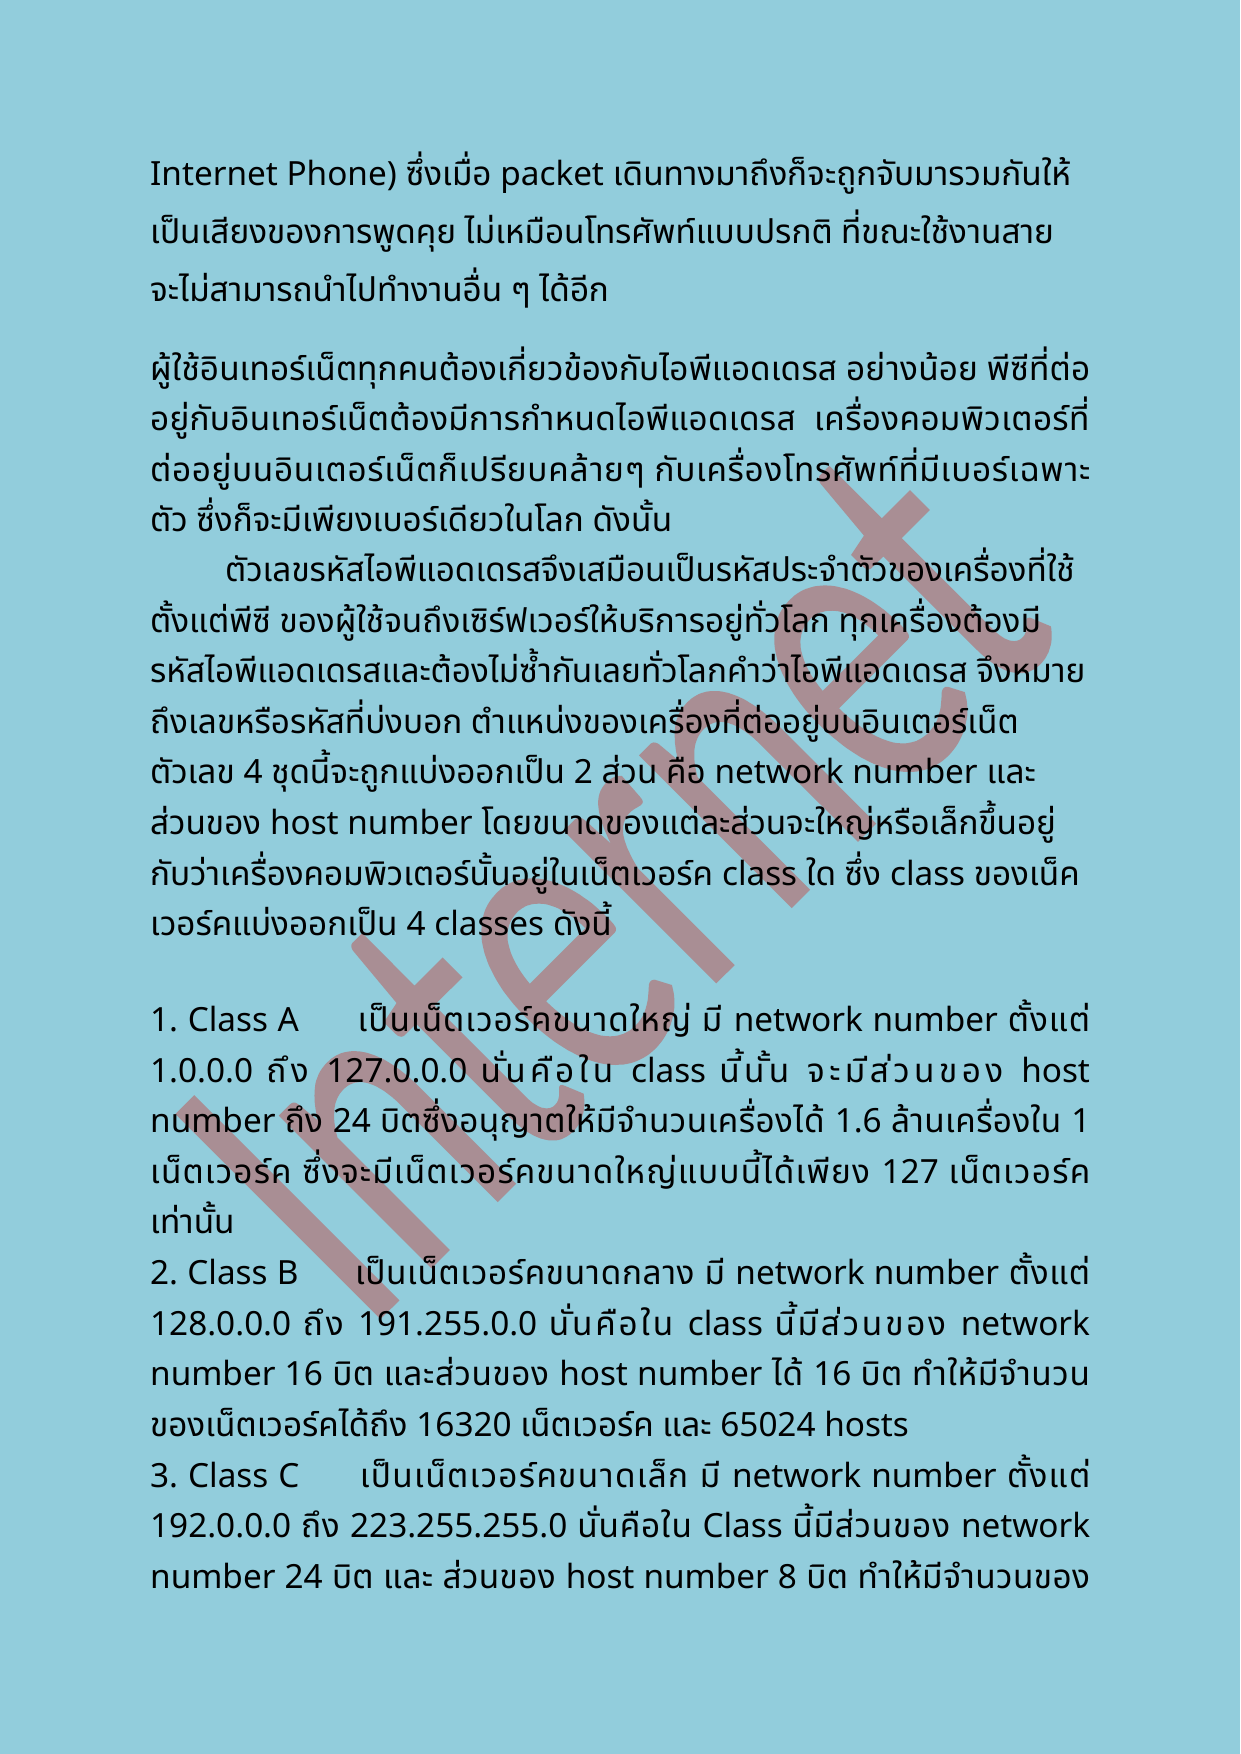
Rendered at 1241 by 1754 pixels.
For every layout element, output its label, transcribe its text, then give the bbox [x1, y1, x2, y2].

text ผู้ใช้อินเทอร์เน็ตทุกคนต้องเกี่ยวข้องกับไอพีแอดเดรส อย่างน้อย พีซีที่ต่ออยู่กับอินเทอร์เน็ตต้องมีการกำหนดไอพีแอดเดรส เครื่องคอมพิวเตอร์ที่ต่ออยู่บนอินเตอร์เน็ตก็เปรียบคล้ายๆ กับเครื่องโทรศัพท์ที่มีเบอร์เฉพาะตัว ซึ่งก็จะมีเพียงเบอร์เดียวในโลก ดังนั้น [150, 345, 1090, 546]
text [150, 150, 1090, 316]
text 2. Class B เป็นเน็ตเวอร์คขนาดกลาง มี network number ตั้งแต่ 128.0.0.0 ถึง 191.255.0.0 นั่นคือใน class นี้มีส่วนของ network number 16 บิต และส่วนของ host number ได้ 16 บิต ทำให้มีจำนวนของเน็ตเวอร์คได้ถึง 16320 เน็ตเวอร์ค และ 65024 hosts [150, 1249, 1090, 1451]
text ตัวเลขรหัสไอพีแอดเดรสจึงเสมือนเป็นรหัสประจำตัวของเครื่องที่ใช้ ตั้งแต่พีซี ของผู้ใช้จนถึงเซิร์ฟเวอร์ให้บริการอยู่ทั่วโลก ทุกเครื่องต้องมีรหัสไอพีแอดเดรสและต้องไม่ซ้ำกันเลยทั่วโลกคำว่าไอพีแอดเดรส จึงหมายถึงเลขหรือรหัสที่บ่งบอก ตำแหน่งของเครื่องที่ต่ออยู่บนอินเตอร์เน็ตตัวเลข 4 ชุดนี้จะถูกแบ่งออกเป็น 2 ส่วน คือ network number และ ส่วนของ host number โดยขนาดของแต่ละส่วนจะใหญ่หรือเล็กขึ้นอยู่กับว่าเครื่องคอมพิวเตอร์นั้นอยู่ในเน็ตเวอร์ค class ใด ซึ่ง class ของเน็คเวอร์คแบ่งออกเป็น 4 classes ดังนี้ [150, 546, 1090, 951]
text 1. Class A เป็นเน็ตเวอร์คขนาดใหญ่ มี network number ตั้งแต่ 1.0.0.0 ถึง 127.0.0.0 นั่นคือใน class นี้นั้น จะมีส่วนของ host number ถึง 24 บิตซึ่งอนุญาตให้มีจำนวนเครื่องได้ 1.6 ล้านเครื่องใน 1 เน็ตเวอร์ค ซึ่งจะมีเน็ตเวอร์คขนาดใหญ่แบบนี้ได้เพียง 127 เน็ตเวอร์คเท่านั้น [150, 996, 1090, 1249]
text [150, 1451, 1090, 1603]
